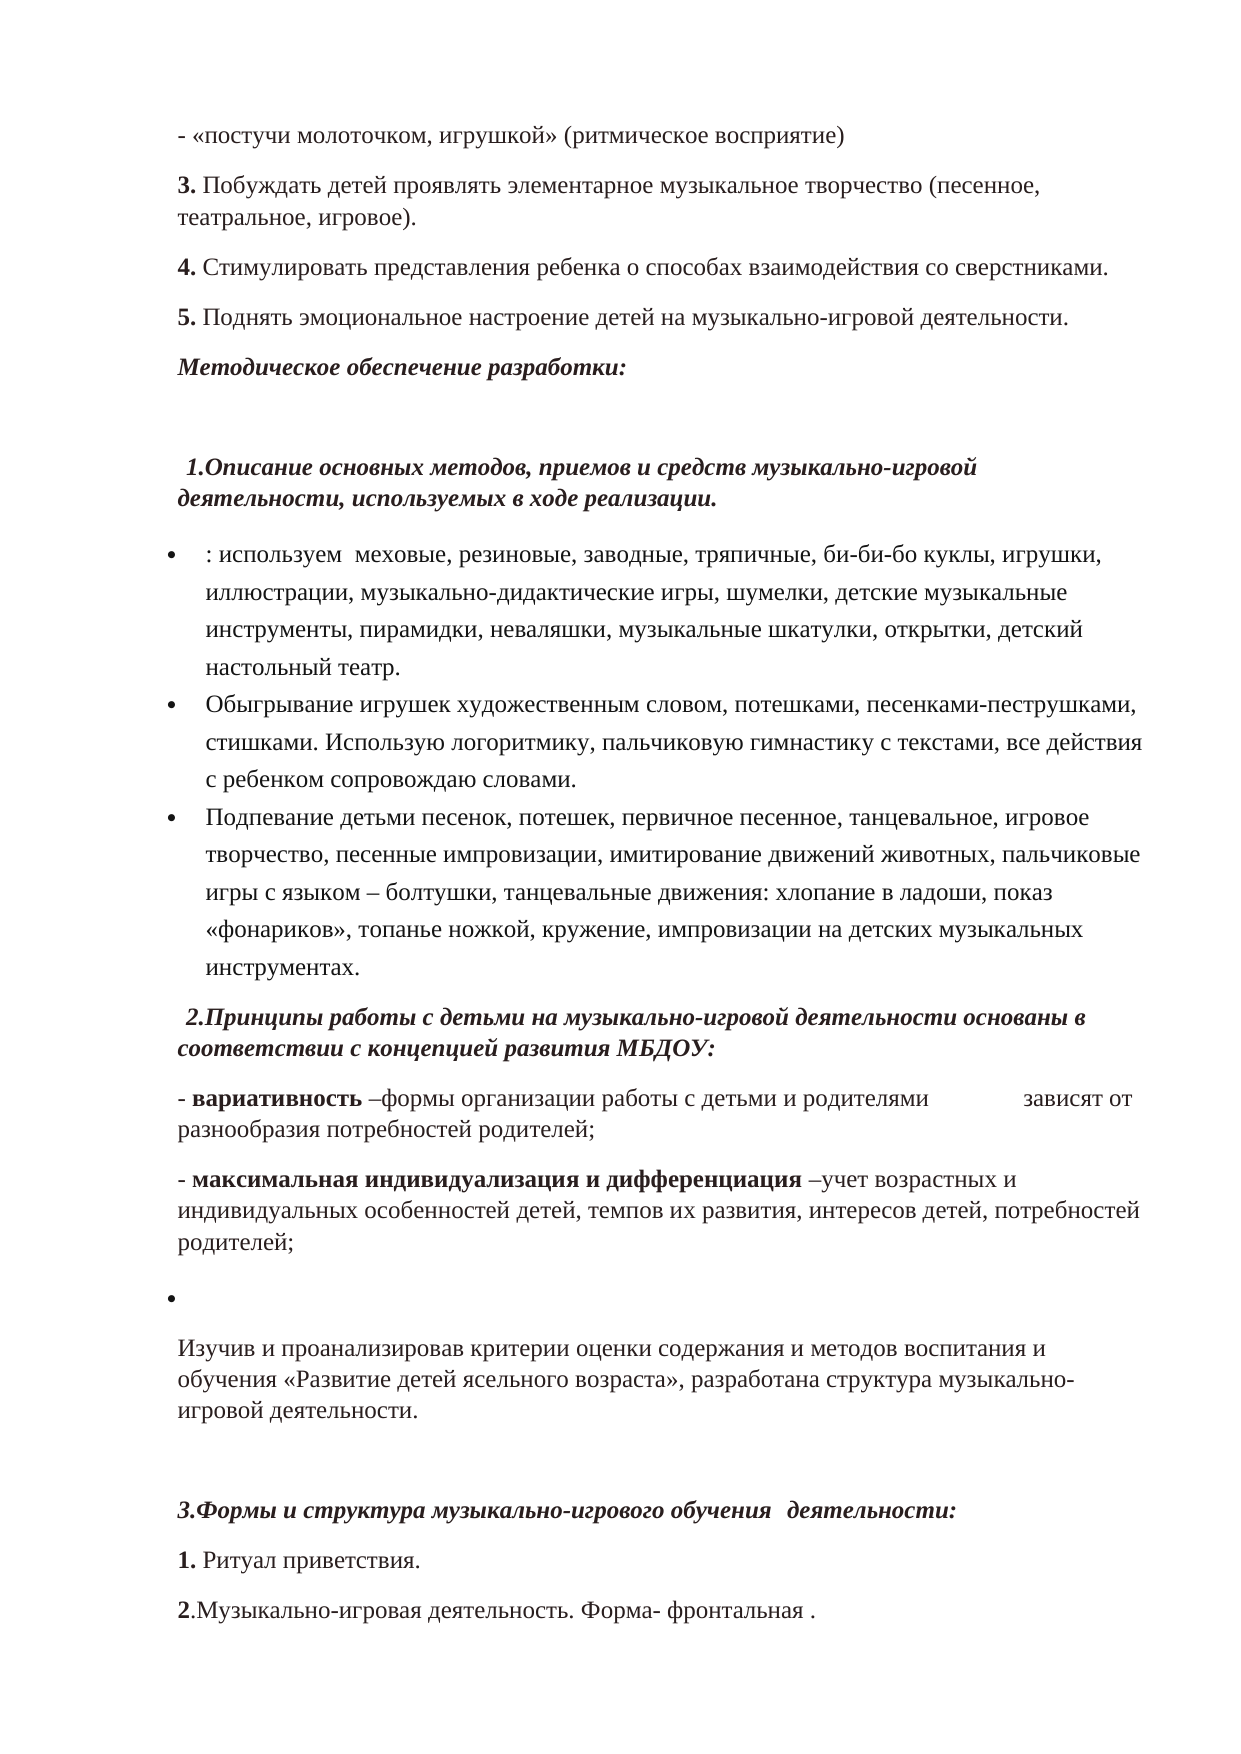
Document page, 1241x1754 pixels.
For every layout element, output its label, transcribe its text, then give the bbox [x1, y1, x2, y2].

text - «постучи молоточком, игрушкой» (ритмическое восприятие) [177, 118, 1152, 149]
text 2.Музыкально-игровая деятельность. Форма- фронтальная . [177, 1593, 1152, 1624]
list : используем меховые, резиновые, заводные, тряпичные, би-би-бо куклы, игрушки, иллюстрации, музыкально-дидактические игры, шумелки, детские музыкальные инструменты, пирамидки, неваляшки, музыкальные шкатулки, открытки, детский настольный театр. [168, 531, 1152, 681]
list Обыгрывание игрушек художественным словом, потешками, песенками-пеструшками, стишками. Использую логоритмику, пальчиковую гимнастику с текстами, все действия с ребенком сопровождаю словами. [168, 681, 1152, 793]
text Методическое обеспечение разработки: [177, 349, 1152, 381]
text 2.Принципы работы с детьми на музыкально-игровой деятельности основаны в соответствии с концепцией развития МБДОУ: [177, 999, 1152, 1062]
list Подпевание детьми песенок, потешек, первичное песенное, танцевальное, игровое творчество, песенные импровизации, имитирование движений животных, пальчиковые игры с языком – болтушки, танцевальные движения: хлопание в ладоши, показ «фонариков», топанье ножкой, кружение, импровизации на детских музыкальных инструментах. [168, 793, 1152, 981]
text 1. Ритуал приветствия. [177, 1543, 1152, 1574]
text - максимальная индивидуализация и дифференциация –учет возрастных и индивидуальных особенностей детей, темпов их развития, интересов детей, потребностей родителей;​​ [177, 1162, 1152, 1256]
text - вариативность –формы организации работы с детьми и родителями зависят от разнообразия потребностей родителей;​ [177, 1081, 1152, 1143]
text 4. Стимулировать представления ребенка о способах взаимодействия со сверстниками. [177, 249, 1152, 281]
text Изучив и проанализировав критерии оценки содержания и методов воспитания и обучения «Развитие детей ясельного возраста», разработана структура музыкально-игровой деятельности. [177, 1331, 1152, 1424]
text 3.Формы и структура музыкально-игрового обучения деятельности: [177, 1493, 1152, 1524]
text 3. Побуждать детей проявлять элементарное музыкальное творчество (песенное, театральное, игровое). [177, 168, 1152, 231]
text 1.Описание основных методов, приемов и средств музыкально-игровой деятельности, используемых в ходе реализации. [177, 449, 1152, 512]
text 5. Поднять эмоциональное настроение детей на музыкально-игровой деятельности. [177, 299, 1152, 331]
